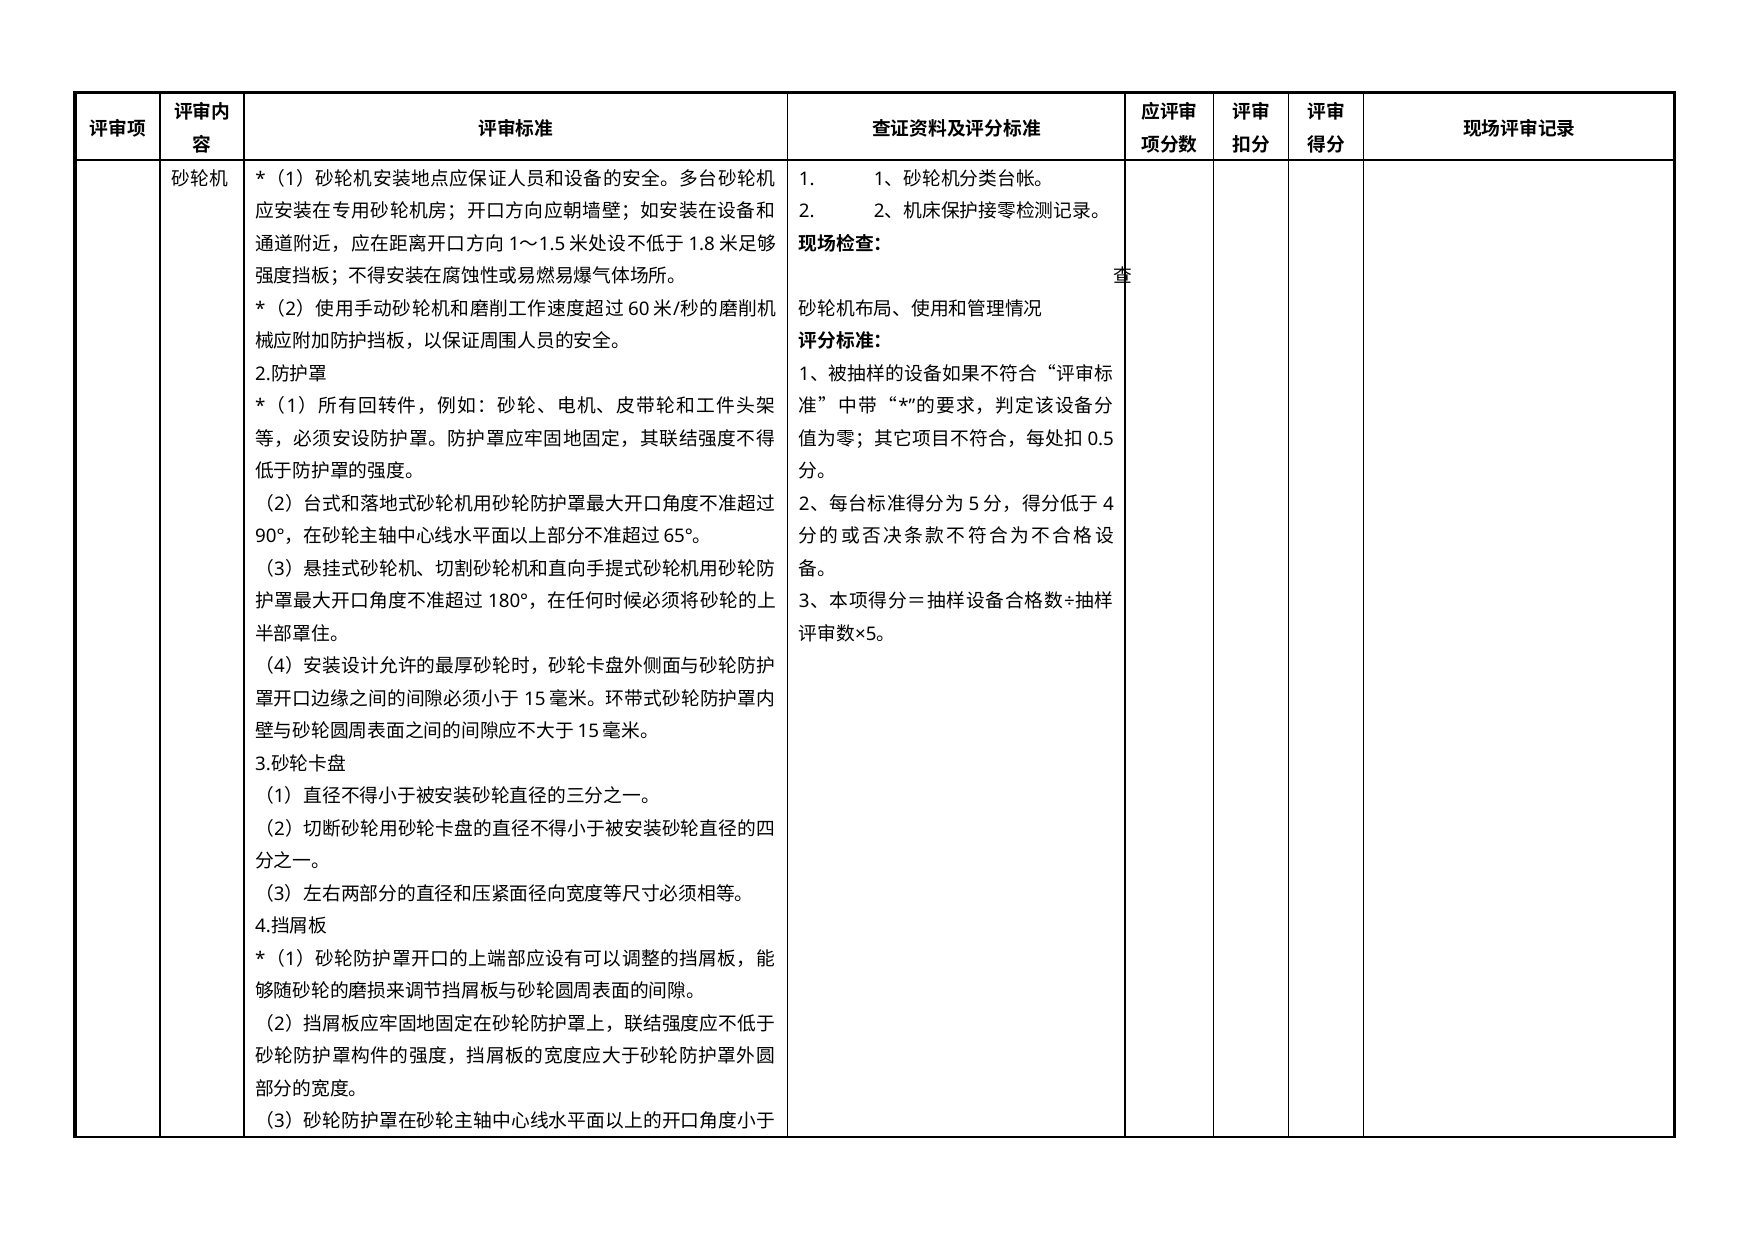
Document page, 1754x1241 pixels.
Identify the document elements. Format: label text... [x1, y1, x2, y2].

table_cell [788, 161, 1124, 1136]
table_header 评审 得分 [1289, 94, 1363, 159]
table_header 查证资料及评分标准 [788, 94, 1124, 159]
table_cell [1364, 161, 1673, 1136]
table_header 应评审 项分数 [1126, 94, 1213, 159]
table_header 评审内容 [161, 94, 243, 159]
table_header 现场评审记录 [1364, 94, 1673, 159]
table_cell [1214, 161, 1288, 1136]
table_header 评审项 [77, 94, 159, 159]
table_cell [245, 161, 787, 1136]
table_cell 5 [1126, 161, 1213, 1136]
table_header 评审标准 [245, 94, 787, 159]
table_cell （三）砂轮机 [161, 161, 243, 1136]
table_cell [1289, 161, 1363, 1136]
table_header 评审 扣分 [1214, 94, 1288, 159]
